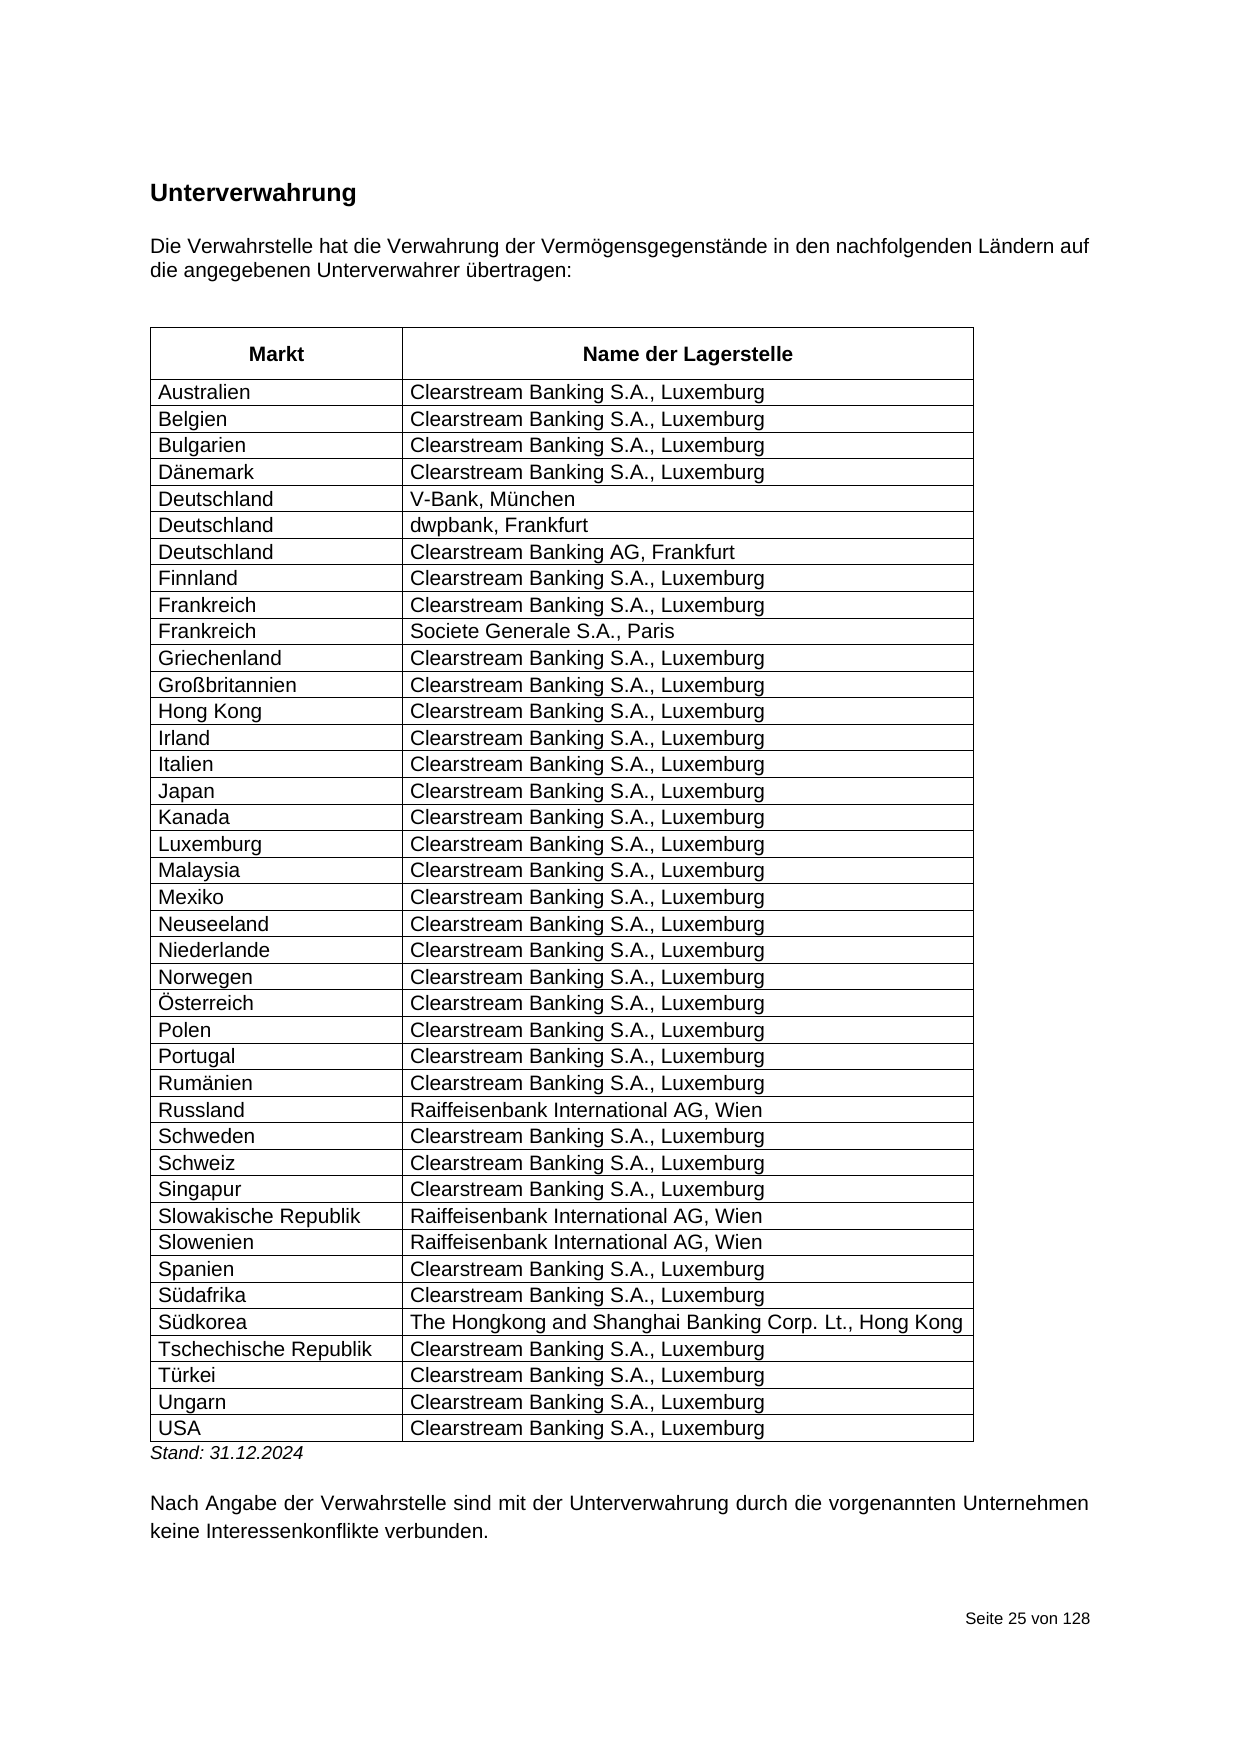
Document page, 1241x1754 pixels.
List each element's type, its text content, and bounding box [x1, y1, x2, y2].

table_cell Ungarn [151, 1389, 402, 1414]
table_cell Bulgarien [151, 433, 402, 458]
table_cell Irland [151, 725, 402, 750]
table_cell Türkei [151, 1362, 402, 1388]
table_cell Clearstream Banking S.A., Luxemburg [403, 565, 973, 591]
table_cell Clearstream Banking S.A., Luxemburg [403, 1283, 973, 1308]
table_cell Clearstream Banking S.A., Luxemburg [403, 1123, 973, 1149]
table_cell Clearstream Banking S.A., Luxemburg [403, 406, 973, 432]
table_cell Clearstream Banking S.A., Luxemburg [403, 1070, 973, 1096]
table_cell Clearstream Banking S.A., Luxemburg [403, 884, 973, 910]
table_cell Schweden [151, 1123, 402, 1149]
table_cell Societe Generale S.A., Paris [403, 619, 973, 644]
table_cell Mexiko [151, 884, 402, 910]
table_cell Tschechische Republik [151, 1336, 402, 1361]
table_cell Singapur [151, 1176, 402, 1202]
table_cell Raiffeisenbank International AG, Wien [403, 1203, 973, 1228]
table_cell Clearstream Banking S.A., Luxemburg [403, 592, 973, 617]
table_cell Dänemark [151, 459, 402, 485]
table_cell Südafrika [151, 1283, 402, 1308]
table_cell Deutschland [151, 512, 402, 538]
table_cell Clearstream Banking S.A., Luxemburg [403, 1017, 973, 1042]
table_cell Clearstream Banking S.A., Luxemburg [403, 805, 973, 830]
table_cell Slowenien [151, 1230, 402, 1255]
table_cell Clearstream Banking S.A., Luxemburg [403, 1256, 973, 1282]
table_cell Niederlande [151, 937, 402, 963]
table_cell Clearstream Banking S.A., Luxemburg [403, 433, 973, 458]
table_cell Clearstream Banking S.A., Luxemburg [403, 1176, 973, 1202]
table_cell Clearstream Banking S.A., Luxemburg [403, 1336, 973, 1361]
table_cell Griechenland [151, 645, 402, 671]
table_cell Clearstream Banking S.A., Luxemburg [403, 698, 973, 724]
table_cell Raiffeisenbank International AG, Wien [403, 1230, 973, 1255]
table_cell Clearstream Banking S.A., Luxemburg [403, 1044, 973, 1069]
table_cell Clearstream Banking S.A., Luxemburg [403, 990, 973, 1016]
table_cell Frankreich [151, 592, 402, 617]
table_cell Clearstream Banking S.A., Luxemburg [403, 831, 973, 857]
table_cell Raiffeisenbank International AG, Wien [403, 1097, 973, 1122]
table_cell Clearstream Banking S.A., Luxemburg [403, 380, 973, 405]
table_cell Hong Kong [151, 698, 402, 724]
table_cell Italien [151, 751, 402, 777]
table_cell Clearstream Banking S.A., Luxemburg [403, 459, 973, 485]
table_cell Clearstream Banking S.A., Luxemburg [403, 672, 973, 697]
table_cell Clearstream Banking S.A., Luxemburg [403, 1362, 973, 1388]
table_cell V-Bank, München [403, 486, 973, 511]
table_cell Rumänien [151, 1070, 402, 1096]
table_cell Clearstream Banking S.A., Luxemburg [403, 645, 973, 671]
table_cell Polen [151, 1017, 402, 1042]
subtitle Unterverwahrung [150, 177, 1090, 206]
table_cell Clearstream Banking S.A., Luxemburg [403, 1415, 973, 1441]
table_cell Luxemburg [151, 831, 402, 857]
table_cell Russland [151, 1097, 402, 1122]
table_cell Clearstream Banking S.A., Luxemburg [403, 1389, 973, 1414]
text Nach Angabe der Verwahrstelle sind mit der Unterverwahrung durch die vorgenannten Unternehmen keine Interessenkonflikte verbunden. [150, 1491, 1090, 1542]
table_cell Frankreich [151, 619, 402, 644]
table_header Markt [151, 328, 402, 378]
table_cell Deutschland [151, 486, 402, 511]
table_cell Malaysia [151, 858, 402, 883]
table_cell Clearstream Banking AG, Frankfurt [403, 539, 973, 564]
table_cell Clearstream Banking S.A., Luxemburg [403, 964, 973, 989]
table_cell Clearstream Banking S.A., Luxemburg [403, 937, 973, 963]
table_cell Clearstream Banking S.A., Luxemburg [403, 725, 973, 750]
text Stand: 31.12.2024 [150, 1442, 1090, 1463]
table_header Name der Lagerstelle [403, 328, 973, 378]
text Die Verwahrstelle hat die Verwahrung der Vermögensgegenstände in den nachfolgenden Ländern auf die angegebenen Unterverwahrer übertragen: [150, 234, 1090, 282]
table_cell Österreich [151, 990, 402, 1016]
table_cell Japan [151, 778, 402, 803]
table_cell Clearstream Banking S.A., Luxemburg [403, 751, 973, 777]
table_cell Portugal [151, 1044, 402, 1069]
table_cell Clearstream Banking S.A., Luxemburg [403, 778, 973, 803]
table_cell Clearstream Banking S.A., Luxemburg [403, 858, 973, 883]
table_cell The Hongkong and Shanghai Banking Corp. Lt., Hong Kong [403, 1309, 973, 1335]
table_cell Schweiz [151, 1150, 402, 1175]
table_cell Deutschland [151, 539, 402, 564]
table_cell Clearstream Banking S.A., Luxemburg [403, 911, 973, 936]
table_cell Kanada [151, 805, 402, 830]
table_cell dwpbank, Frankfurt [403, 512, 973, 538]
table_cell Spanien [151, 1256, 402, 1282]
table_cell Neuseeland [151, 911, 402, 936]
table_cell Australien [151, 380, 402, 405]
table_cell Finnland [151, 565, 402, 591]
table_cell Clearstream Banking S.A., Luxemburg [403, 1150, 973, 1175]
table_cell Slowakische Republik [151, 1203, 402, 1228]
table_cell Südkorea [151, 1309, 402, 1335]
table_cell Belgien [151, 406, 402, 432]
table_cell USA [151, 1415, 402, 1441]
table_cell Norwegen [151, 964, 402, 989]
table_cell Großbritannien [151, 672, 402, 697]
